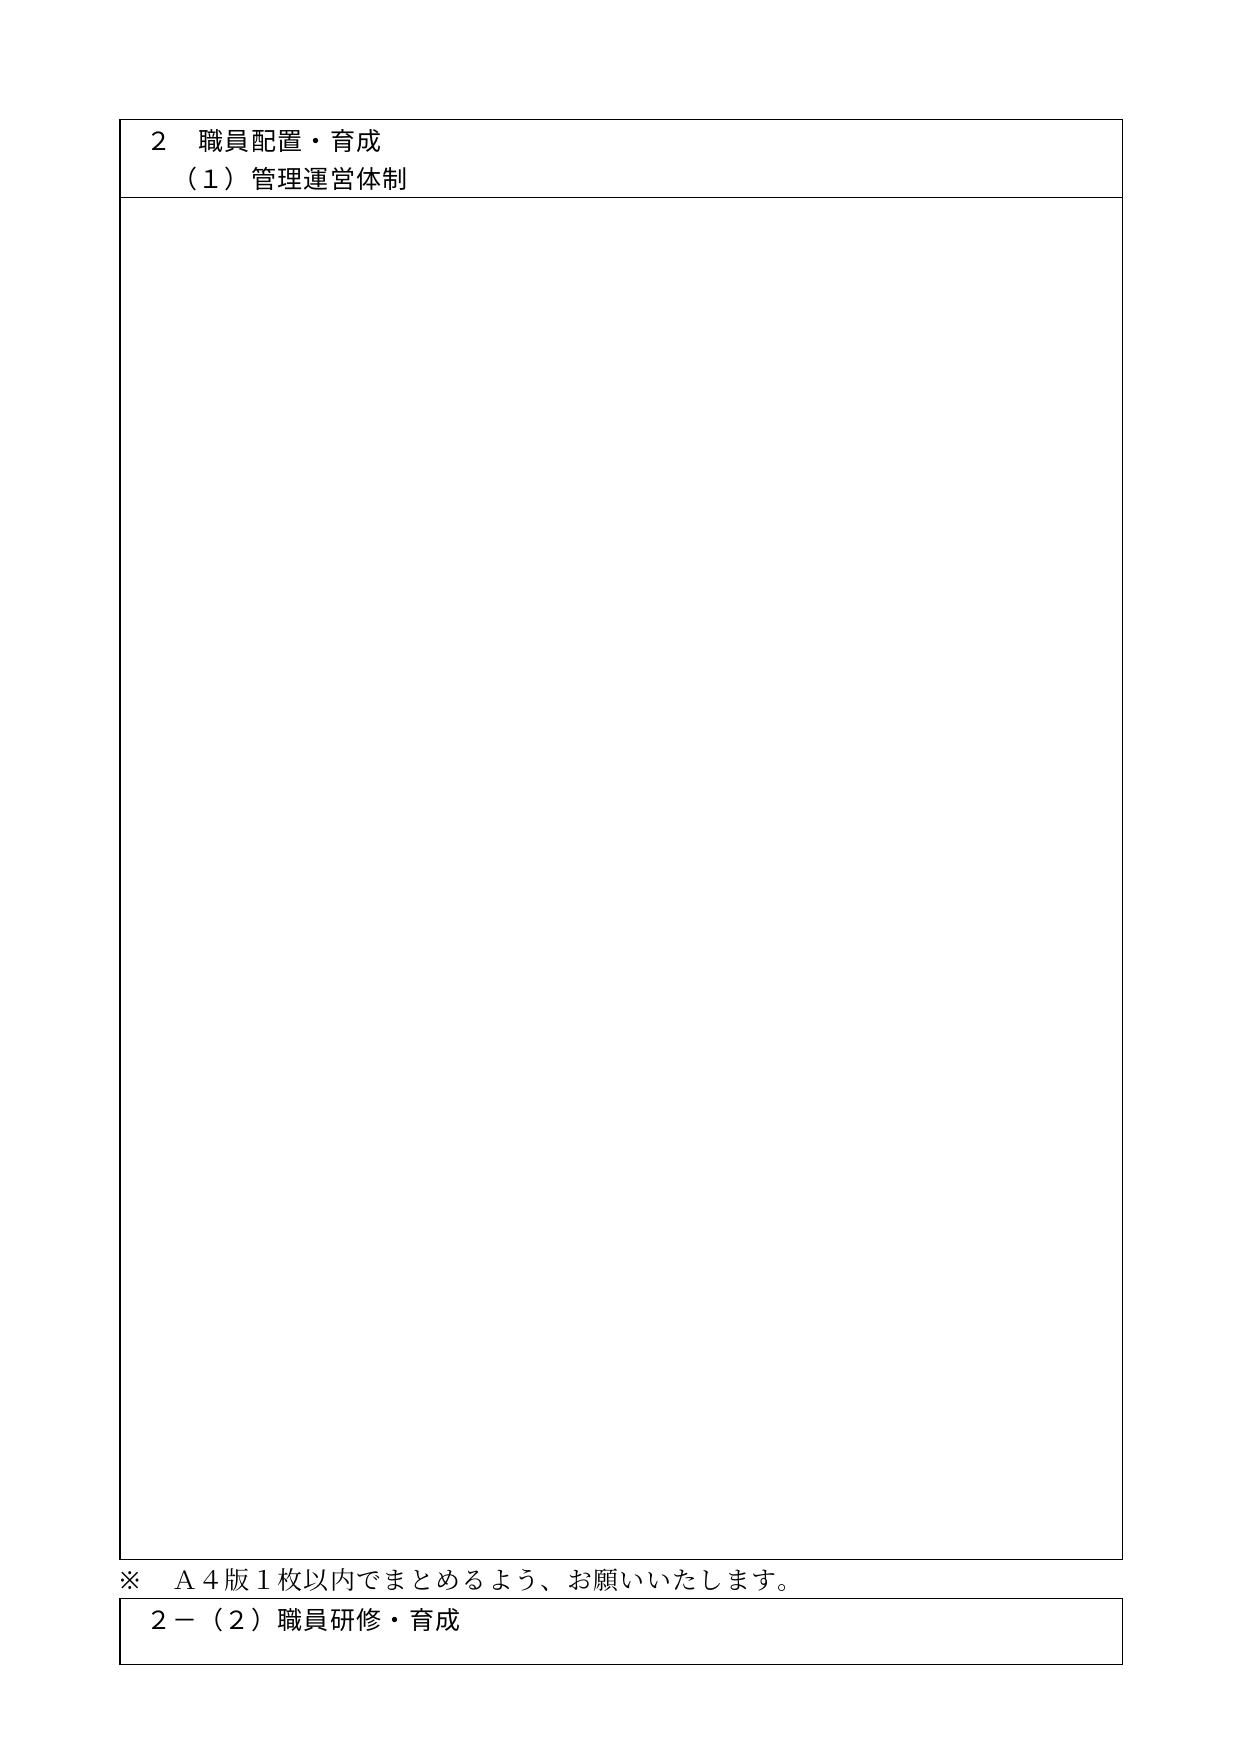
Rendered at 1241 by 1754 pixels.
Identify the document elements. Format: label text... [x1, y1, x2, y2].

table_cell [121, 198, 1122, 1558]
table_header ２－（２）職員研修・育成 [121, 1599, 1122, 1663]
table_header ２ 職員配置・育成 （１）管理運営体制 [121, 120, 1122, 197]
text ※ Ａ４版１枚以内でまとめるよう、お願いいたします。 [119, 1560, 1121, 1598]
